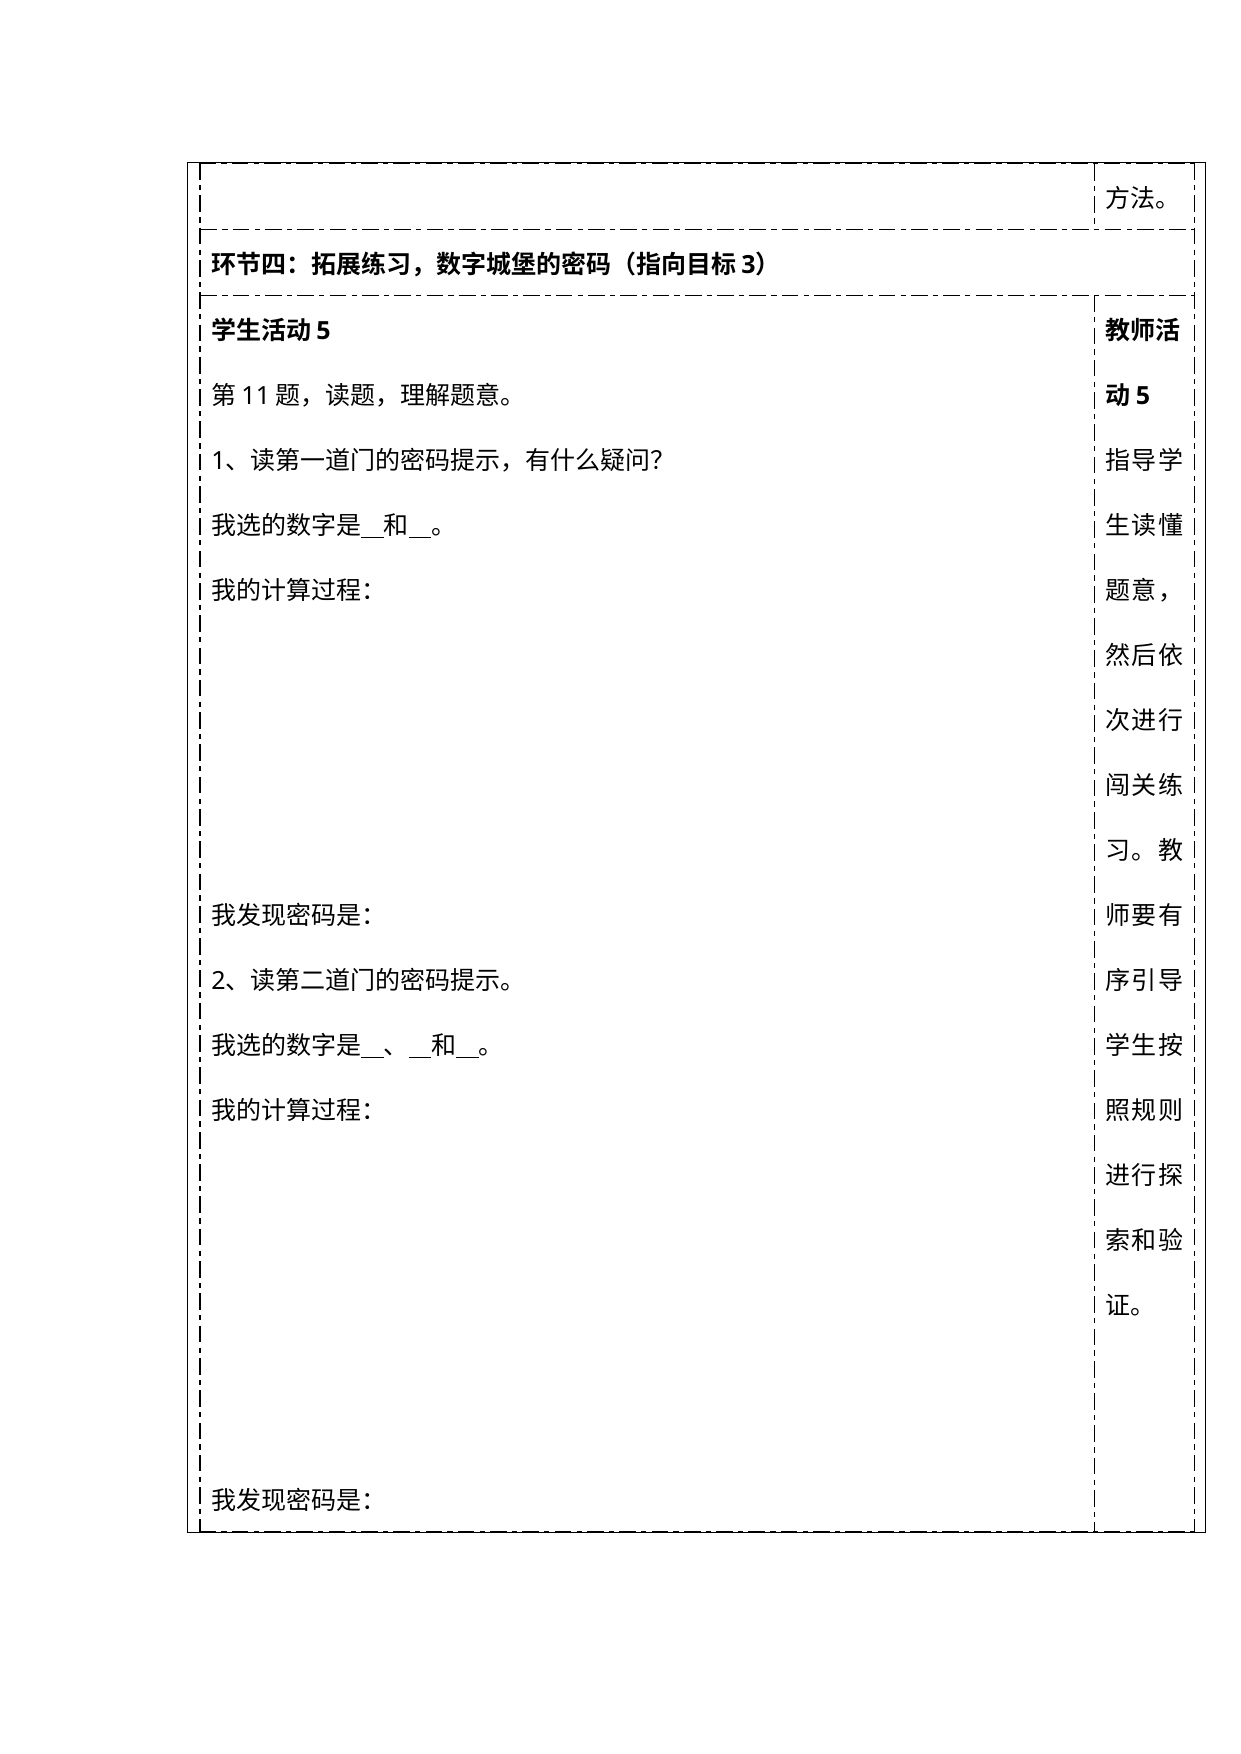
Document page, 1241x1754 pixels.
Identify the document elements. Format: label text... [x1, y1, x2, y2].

table_cell 5.学习过程设计 [188, 163, 1205, 1532]
